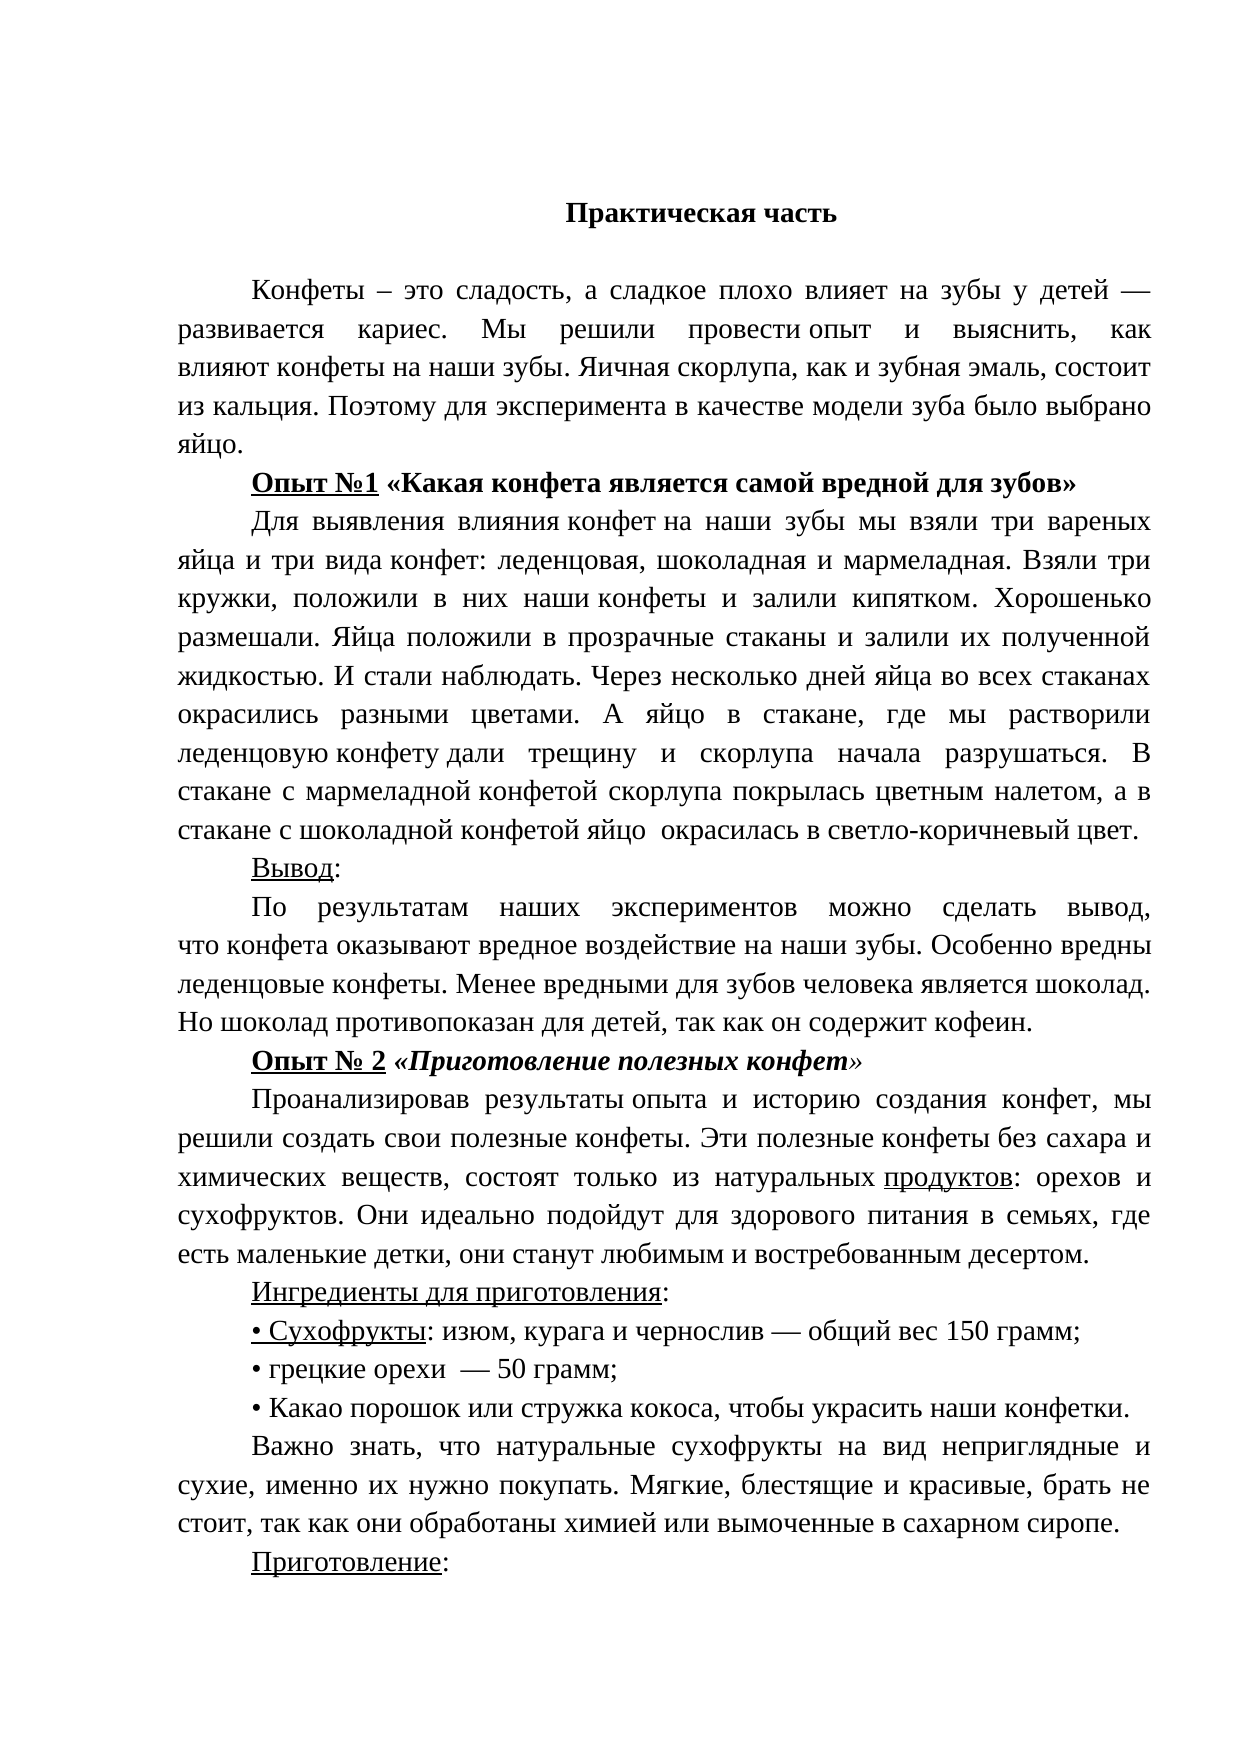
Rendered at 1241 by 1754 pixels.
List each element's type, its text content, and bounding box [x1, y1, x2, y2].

text • Сухофрукты: изюм, курага и чернослив — общий вес 150 грамм; [177, 1313, 1152, 1346]
text Практическая часть [177, 195, 1152, 229]
text Ингредиенты для приготовления: [177, 1274, 1152, 1308]
text Конфеты – это сладость, а сладкое плохо влияет на зубы у детей — развивается кариес. Мы решили провести опыт и выяснить, как влияют конфеты на наши зубы. Яичная скорлупа, как и зубная эмаль, состоит из кальция. Поэтому для эксперимента в качестве модели зуба было выбрано яйцо. [177, 272, 1152, 460]
text Важно знать, что натуральные сухофрукты на вид неприглядные и сухие, именно их нужно покупать. Мягкие, блестящие и красивые, брать не стоит, так как они обработаны химией или вымоченные в сахарном сиропе. [177, 1428, 1152, 1539]
text Вывод: [177, 850, 1152, 884]
text Опыт № 2 «Приготовление полезных конфет» [177, 1043, 1152, 1077]
text Приготовление: [177, 1544, 1152, 1578]
text Опыт №1 «Какая конфета является самой вредной для зубов» [177, 465, 1152, 498]
text По результатам наших экспериментов можно сделать вывод, что конфета оказывают вредное воздействие на наши зубы. Особенно вредны леденцовые конфеты. Менее вредными для зубов человека является шоколад. Но шоколад противопоказан для детей, так как он содержит кофеин. [177, 889, 1152, 1038]
text • Какао порошок или стружка кокоса, чтобы украсить наши конфетки. [177, 1390, 1152, 1423]
text Проанализировав результаты опыта и историю создания конфет, мы решили создать свои полезные конфеты. Эти полезные конфеты без сахара и химических веществ, состоят только из натуральных продуктов: орехов и сухофруктов. Они идеально подойдут для здорового питания в семьях, где есть маленькие детки, они станут любимым и востребованным десертом. [177, 1082, 1152, 1269]
text Для выявления влияния конфет на наши зубы мы взяли три вареных яйца и три вида конфет: леденцовая, шоколадная и мармеладная. Взяли три кружки, положили в них наши конфеты и залили кипятком. Хорошенько размешали. Яйца положили в прозрачные стаканы и залили их полученной жидкостью. И стали наблюдать. Через несколько дней яйца во всех стаканах окрасились разными цветами. А яйцо в стакане, где мы растворили леденцовую конфету дали трещину и скорлупа начала разрушаться. В стакане с мармеладной конфетой скорлупа покрылась цветным налетом, а в стакане с шоколадной конфетой яйцо окрасилась в светло-коричневый цвет. [177, 503, 1152, 845]
text • грецкие орехи — 50 грамм; [177, 1351, 1152, 1385]
